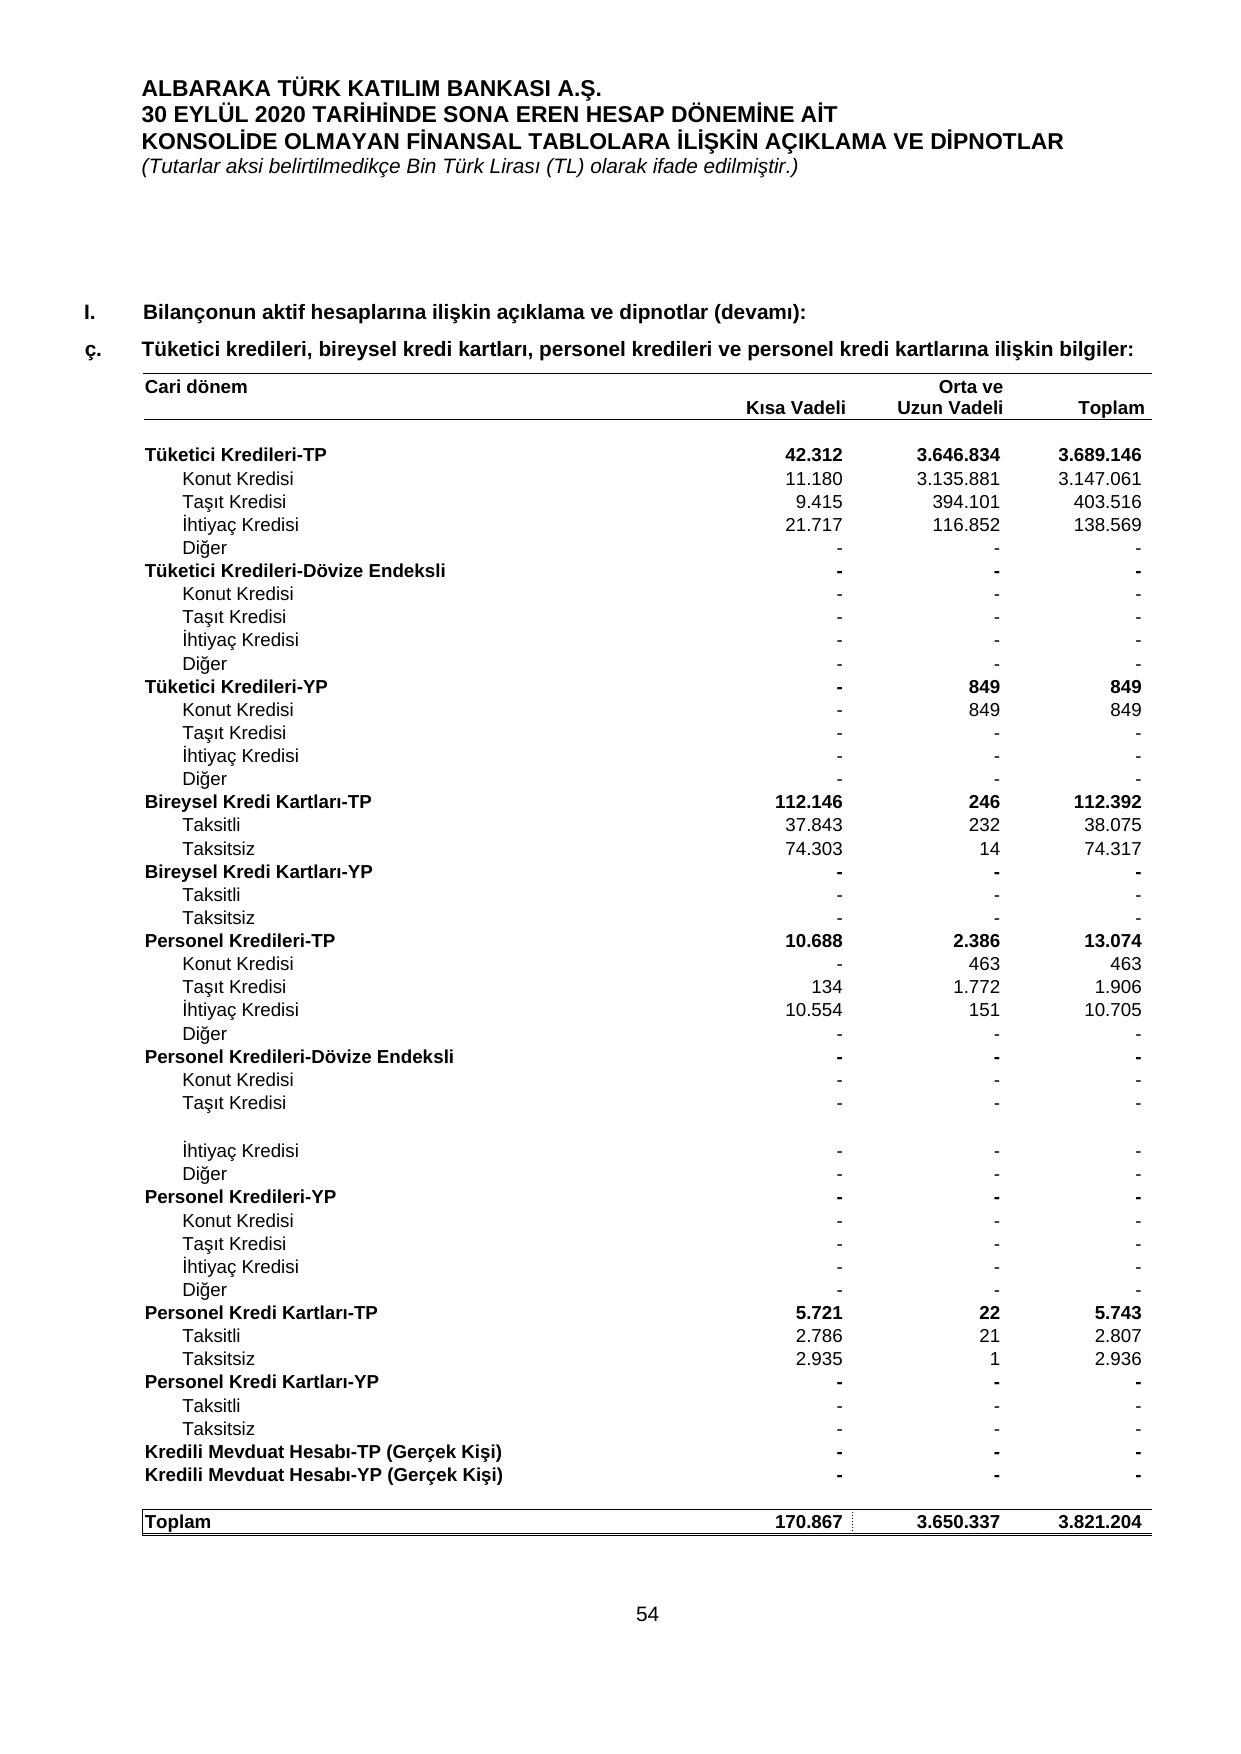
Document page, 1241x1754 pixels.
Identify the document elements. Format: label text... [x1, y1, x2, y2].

list Bilançonun aktif hesaplarına ilişkin açıklama ve dipnotlar (devamı): [84, 300, 1152, 324]
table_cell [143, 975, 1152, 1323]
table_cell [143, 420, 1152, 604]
text ç. Tüketici kredileri, bireysel kredi kartları, personel kredileri ve personel kredi kartlarına ilişkin bilgiler: [79, 336, 1144, 360]
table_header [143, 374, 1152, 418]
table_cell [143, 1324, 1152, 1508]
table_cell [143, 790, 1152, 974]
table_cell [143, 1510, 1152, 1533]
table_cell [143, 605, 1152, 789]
